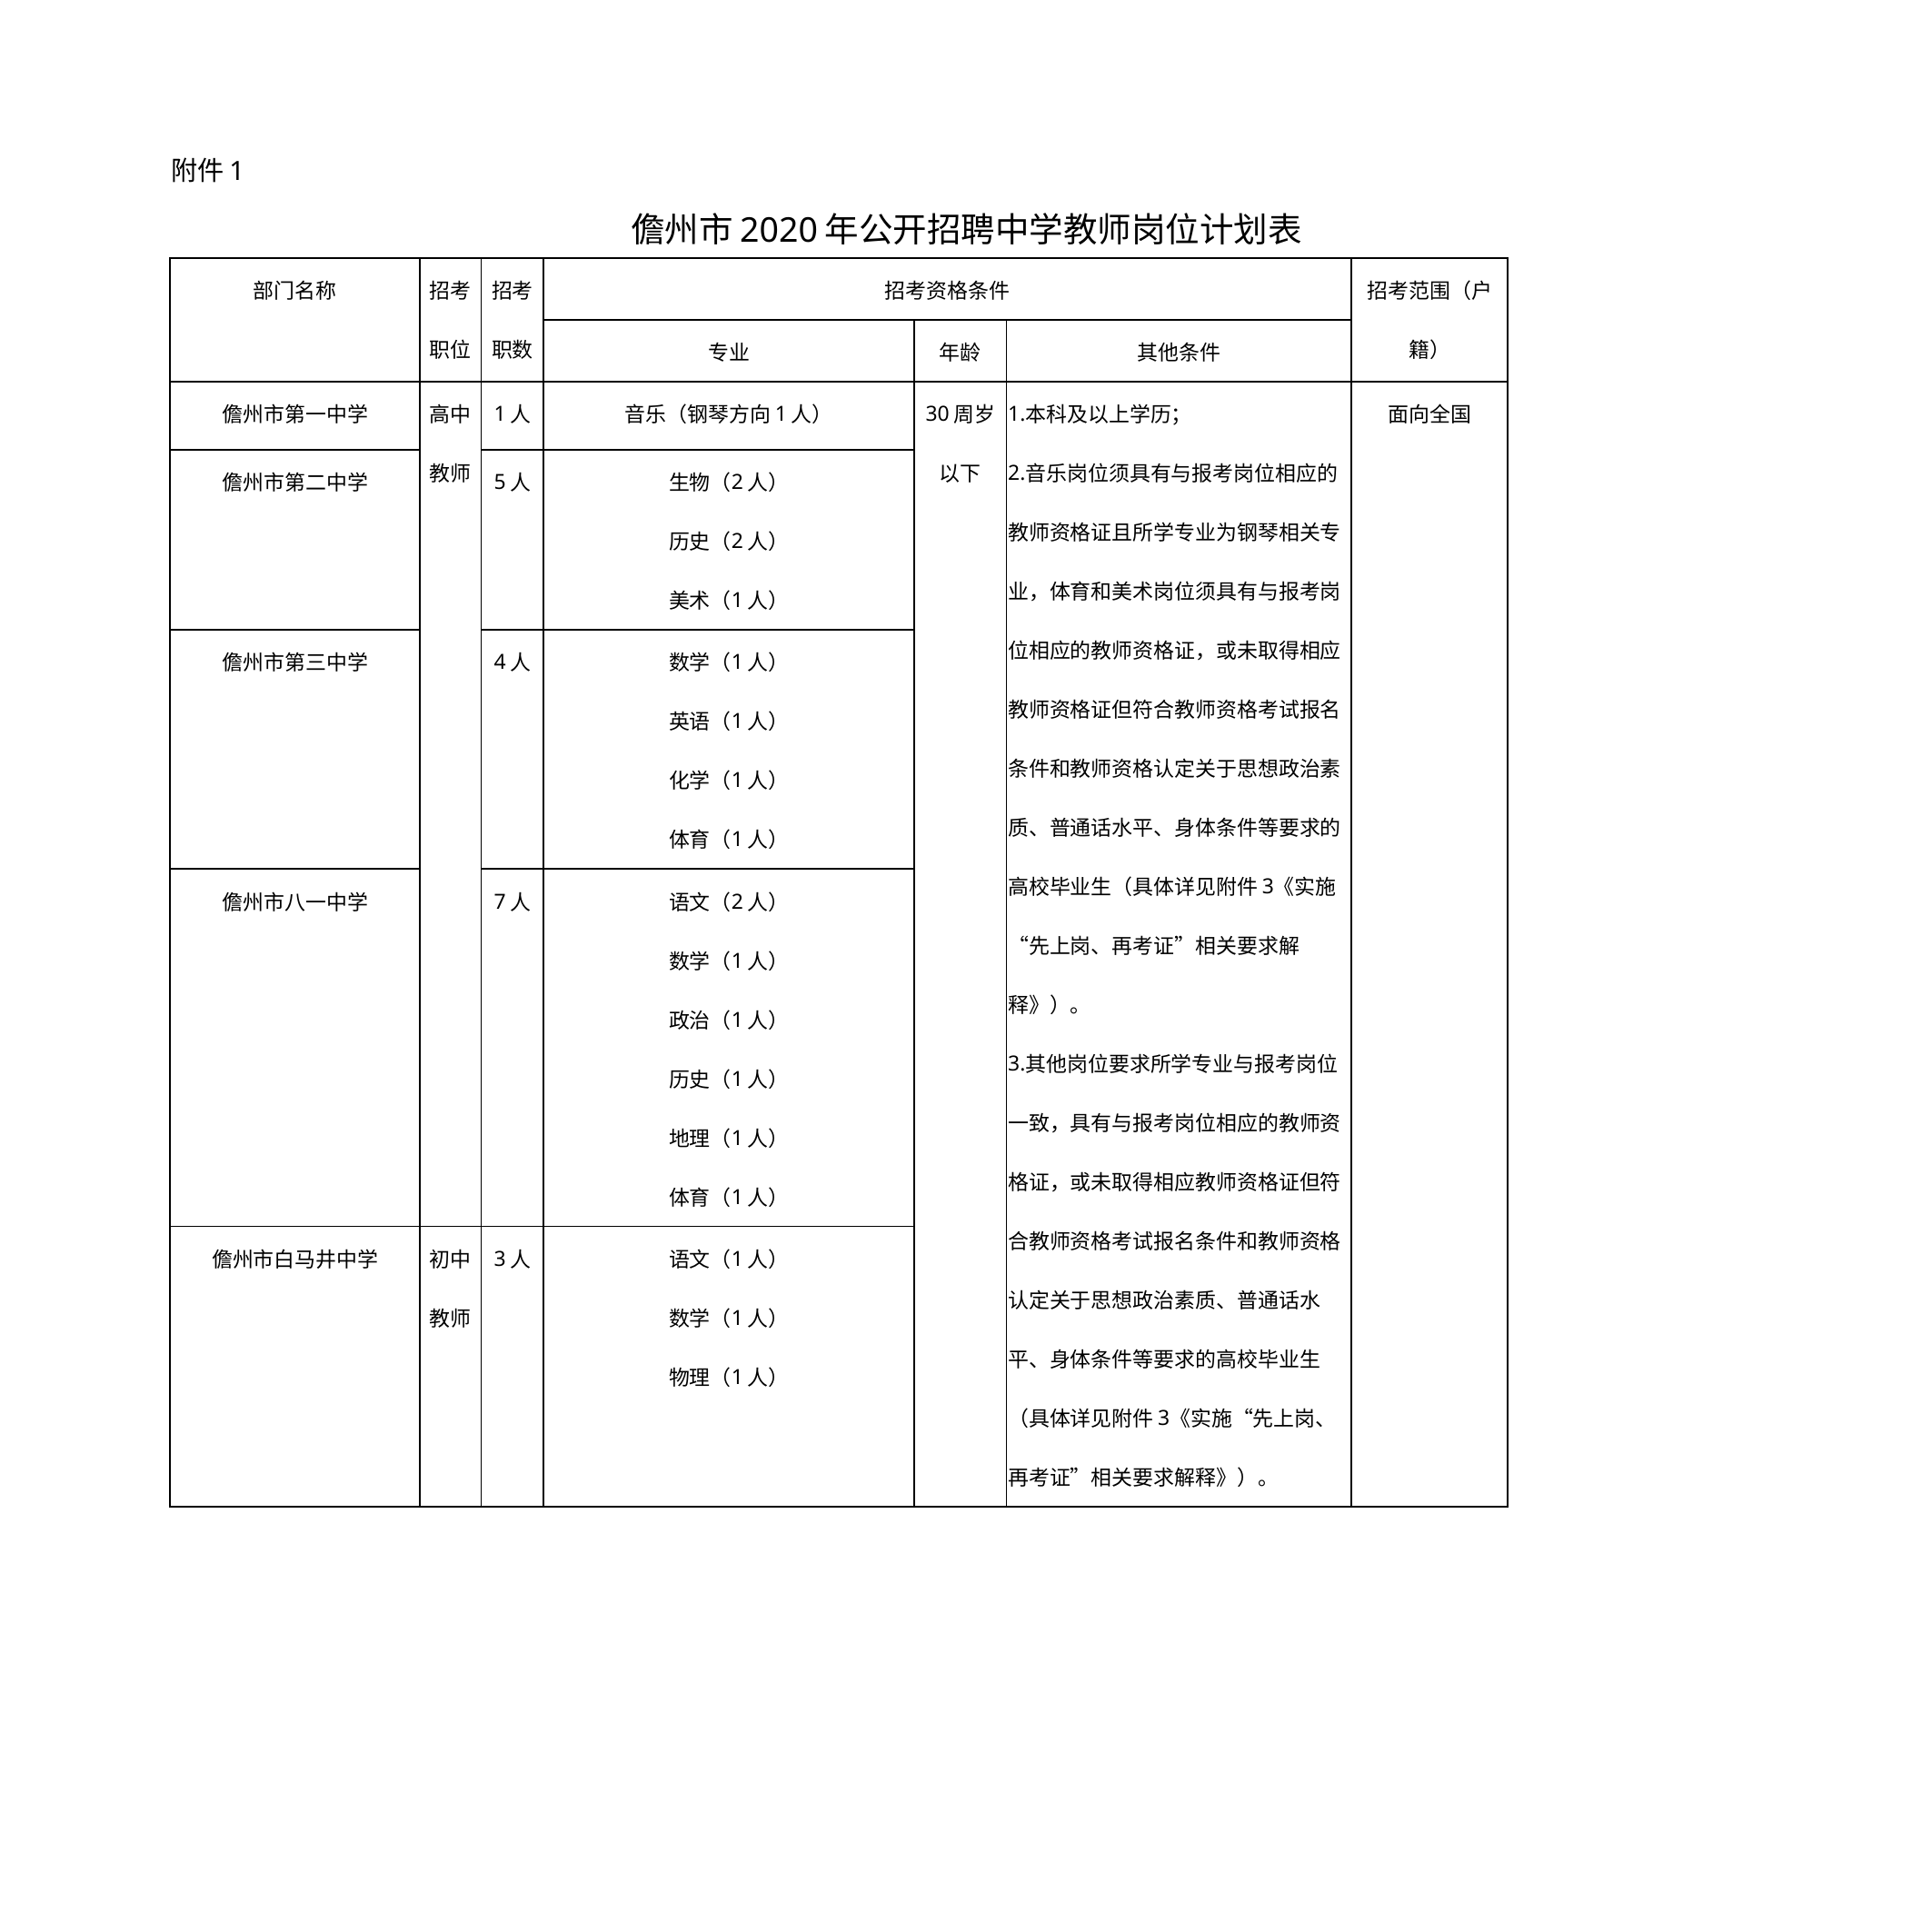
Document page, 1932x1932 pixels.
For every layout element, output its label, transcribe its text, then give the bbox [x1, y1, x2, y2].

table_cell 面向全国 [1352, 383, 1507, 1506]
table_cell 4人 [482, 631, 543, 868]
text 附件1 [171, 139, 1761, 198]
table_cell 其他条件 [1007, 321, 1350, 381]
table_cell 专业 [544, 321, 913, 381]
table_header 招考范围（户籍） [1352, 259, 1507, 381]
table_header 招考资格条件 [544, 259, 1350, 319]
table_cell 7人 [482, 870, 543, 1225]
table_cell 生物（2人） 历史（2人） 美术（1人） [544, 451, 913, 629]
table_cell 儋州市八一中学 [171, 870, 419, 1225]
table_header 招考 职数 [482, 259, 543, 381]
table_cell 年龄 [915, 321, 1006, 381]
table_header 招考职位 [421, 259, 481, 381]
table_cell 1人 [482, 383, 543, 449]
text 儋州市2020年公开招聘中学教师岗位计划表 [171, 198, 1761, 257]
table_cell 音乐（钢琴方向1人） [544, 383, 913, 449]
table_cell 1.本科及以上学历； 2.音乐岗位须具有与报考岗位相应的教师资格证且所学专业为钢琴相关专业，体育和美术岗位须具有与报考岗位相应的教师资格证，或未取得相应教师资格证但符合教师资格考试报名条件和教师资格认定关于思想政治素质、普通话水平、身体条件等要求的高校毕业生（具体详见附件3《实施“先上岗、再考证”相关要求解释》）。 3.其他岗位要求所学专业与报考岗位一致，具有与报考岗位相应的教师资格证，或未取得相应教师资格证但符合教师资格考试报名条件和教师资格认定关于思想政治素质、普通话水平、身体条件等要求的高校毕业生（具体详见附件3《实施“先上岗、再考证”相关要求解释》）。 [1007, 383, 1350, 1506]
table_cell 高中教师 [421, 383, 481, 1225]
table_cell 儋州市第三中学 [171, 631, 419, 868]
table_cell 儋州市第二中学 [171, 451, 419, 629]
table_cell 初中教师 [421, 1227, 481, 1506]
table_cell 儋州市第一中学 [171, 383, 419, 449]
table_cell 语文（2人） 数学（1人） 政治（1人） 历史（1人） 地理（1人） 体育（1人） [544, 870, 913, 1225]
table_cell 30周岁以下 [915, 383, 1006, 1506]
table_header 部门名称 [171, 259, 419, 381]
table_cell 数学（1人） 英语（1人） 化学（1人） 体育（1人） [544, 631, 913, 868]
table_cell 儋州市白马井中学 [171, 1227, 419, 1506]
table_cell 5人 [482, 451, 543, 629]
table_cell 语文（1人） 数学（1人） 物理（1人） [544, 1227, 913, 1506]
table_cell 3人 [482, 1227, 543, 1506]
